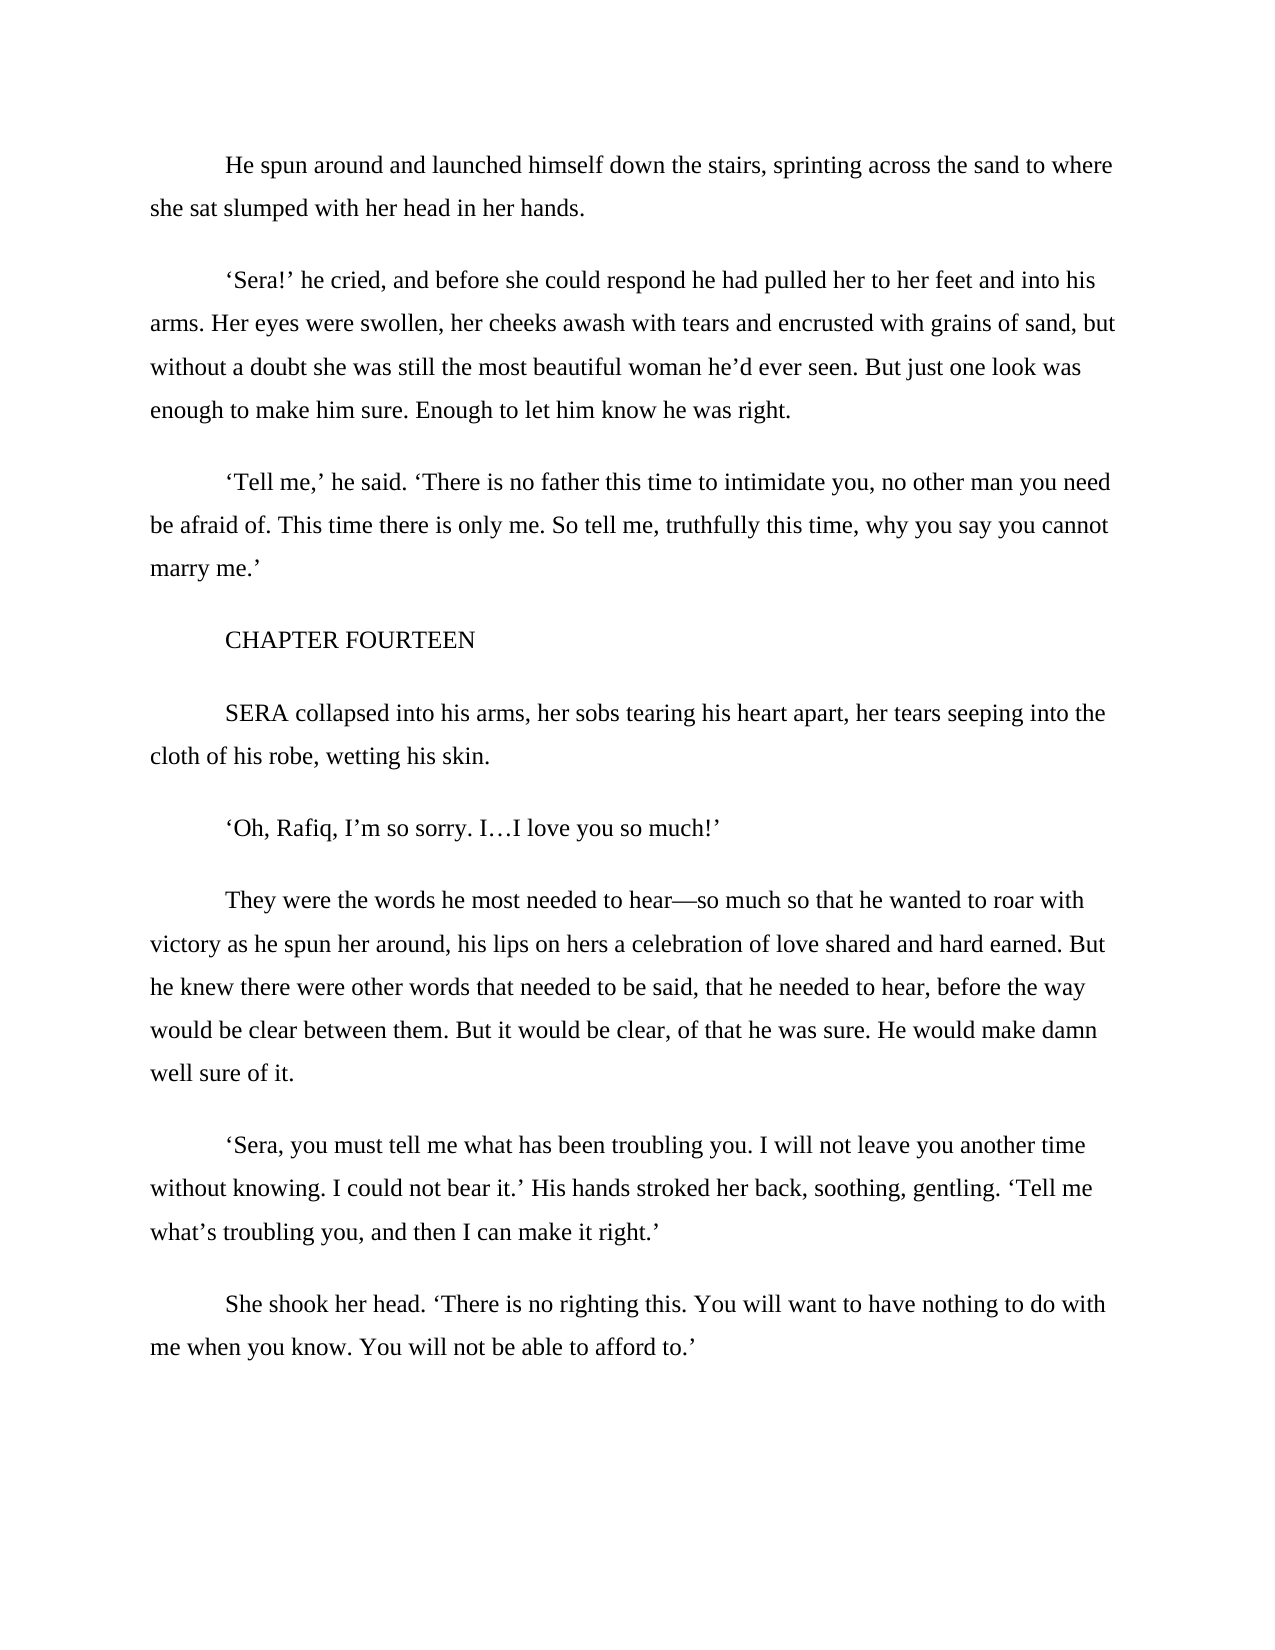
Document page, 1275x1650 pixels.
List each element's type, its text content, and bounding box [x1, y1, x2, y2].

text They were the words he most needed to hear—so much so that he wanted to roar with victory as he spun her around, his lips on hers a celebration of love shared and hard earned. But he knew there were other words that needed to be said, that he needed to hear, before the way would be clear between them. But it would be clear, of that he was sure. He would make damn well sure of it. [150, 886, 1125, 1087]
text ‘Oh, Rafiq, I’m so sorry. I…I love you so much!’ [150, 813, 1125, 842]
text ‘Sera!’ he cried, and before she could respond he had pulled her to her feet and into his arms. Her eyes were swollen, her cheeks awash with tears and encrusted with grains of sand, but without a doubt she was still the most beautiful woman he’d ever seen. But just one look was enough to make him sure. Enough to let him know he was right. [150, 265, 1125, 423]
text CHAPTER FOURTEEN [150, 626, 1125, 654]
text ‘Sera, you must tell me what has been troubling you. I will not leave you another time without knowing. I could not bear it.’ His hands stroked her back, soothing, gentling. ‘Tell me what’s troubling you, and then I can make it right.’ [150, 1130, 1125, 1245]
text She shook her head. ‘There is no righting this. You will want to have nothing to do with me when you know. You will not be able to afford to.’ [150, 1289, 1125, 1361]
text ‘Tell me,’ he said. ‘There is no father this time to intimidate you, no other man you need be afraid of. This time there is only me. So tell me, truthfully this time, why you say you cannot marry me.’ [150, 467, 1125, 582]
text He spun around and launched himself down the stairs, sprinting across the sand to where she sat slumped with her head in her hands. [150, 150, 1125, 222]
text SERA collapsed into his arms, her sobs tearing his heart apart, her tears seeping into the cloth of his robe, wetting his skin. [150, 698, 1125, 770]
